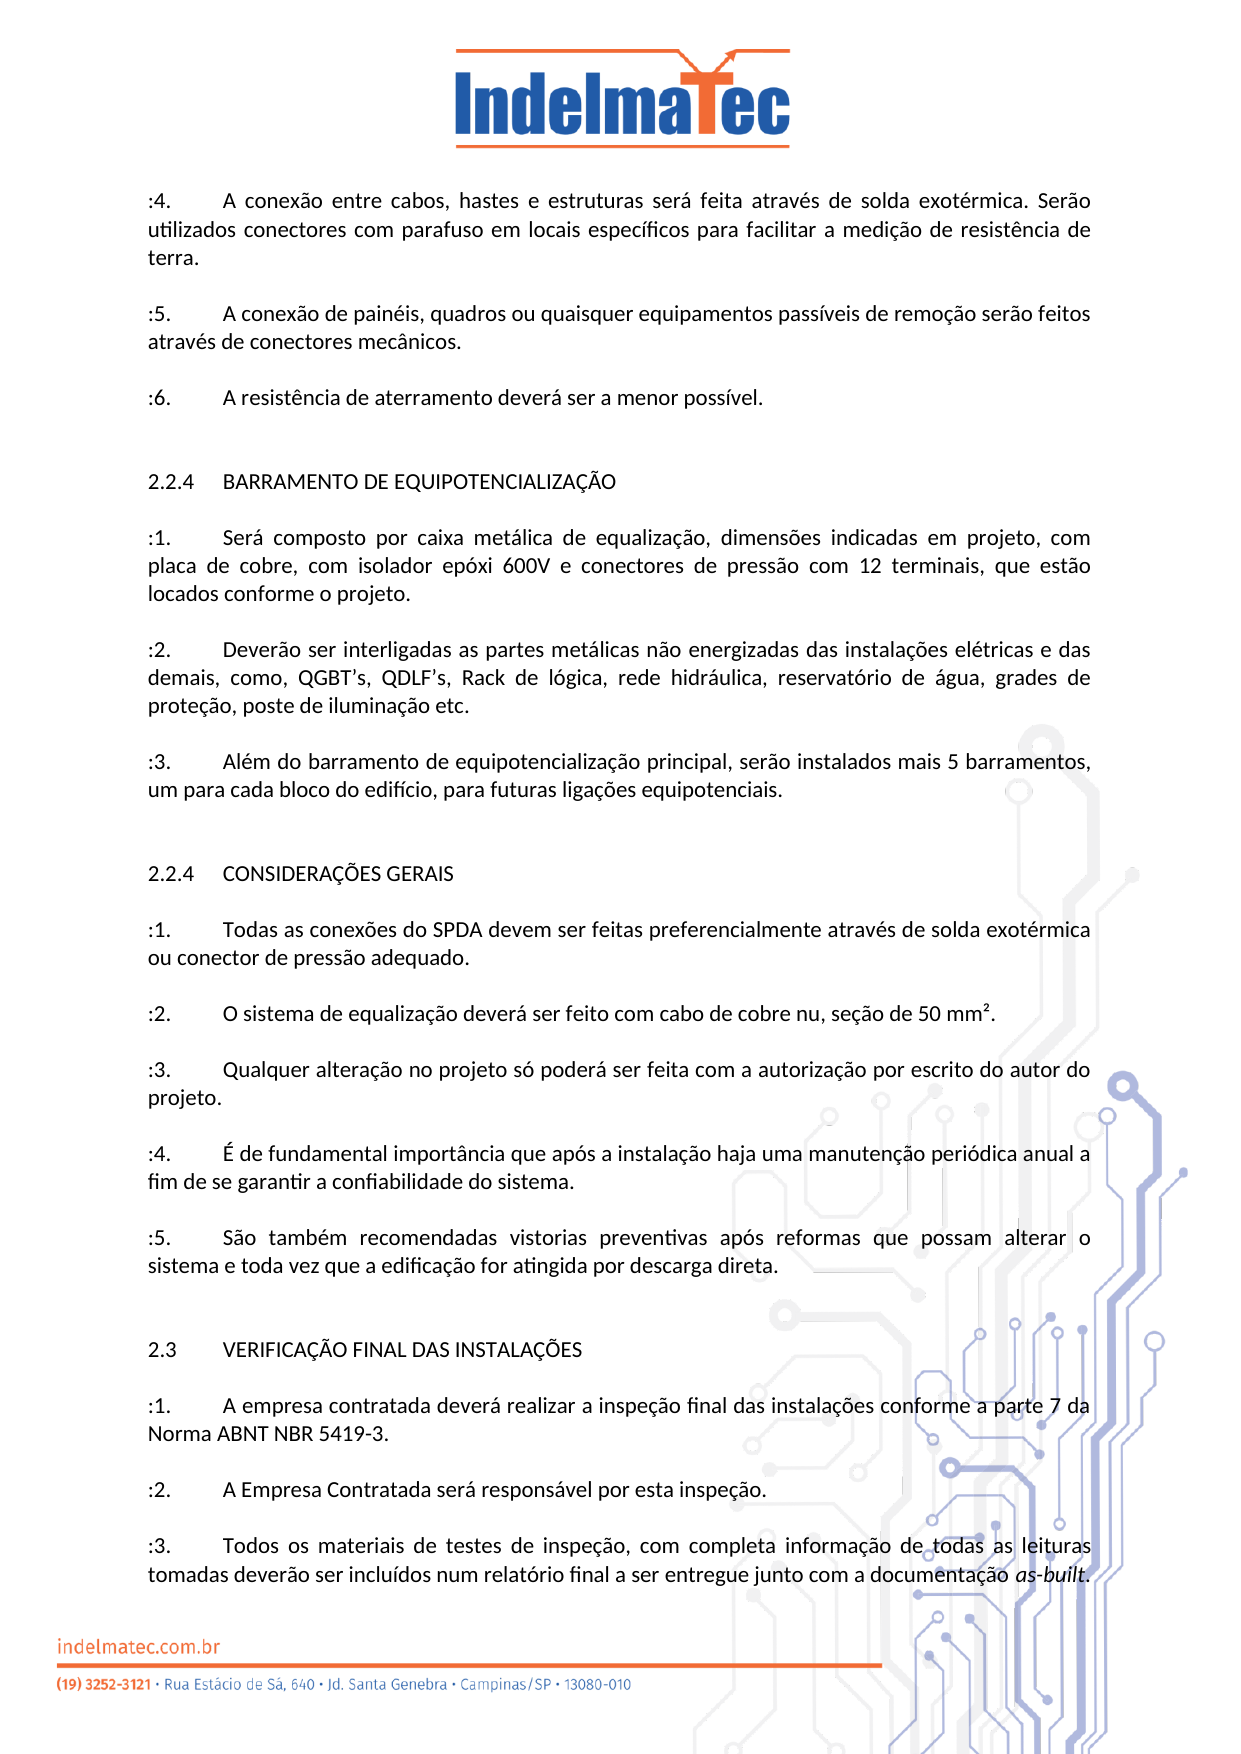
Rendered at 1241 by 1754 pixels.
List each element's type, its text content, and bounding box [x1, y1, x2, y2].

text 2.3 VERIFICAÇÃO FINAL DAS INSTALAÇÕES [148, 1336, 1092, 1363]
text :1. Todas as conexões do SPDA devem ser feitas preferencialmente através de solda exotérmica ou conector de pressão adequado. [148, 915, 1092, 971]
text :1. A empresa contratada deverá realizar a inspeção final das instalações conforme a parte 7 da Norma ABNT NBR 5419-3. [148, 1392, 1092, 1448]
text :1. Será composto por caixa metálica de equalização, dimensões indicadas em projeto, com placa de cobre, com isolador epóxi 600V e conectores de pressão com 12 terminais, que estão locados conforme o projeto. [148, 523, 1092, 607]
text :2. O sistema de equalização deverá ser feito com cabo de cobre nu, seção de 50 mm². [148, 999, 1092, 1027]
text :2. A Empresa Contratada será responsável por esta inspeção. [148, 1476, 1092, 1504]
text :3. Além do barramento de equipotencialização principal, serão instalados mais 5 barramentos, um para cada bloco do edifício, para futuras ligações equipotenciais. [148, 747, 1092, 803]
picture [56, 49, 1188, 1754]
text :4. A conexão entre cabos, hastes e estruturas será feita através de solda exotérmica. Serão utilizados conectores com parafuso em locais específicos para facilitar a medição de resistência de terra. [148, 187, 1092, 271]
text 2.2.4 BARRAMENTO DE EQUIPOTENCIALIZAÇÃO [148, 467, 1092, 495]
text :3. Qualquer alteração no projeto só poderá ser feita com a autorização por escrito do autor do projeto. [148, 1055, 1092, 1111]
text :5. São também recomendadas vistorias preventivas após reformas que possam alterar o sistema e toda vez que a edificação for atingida por descarga direta. [148, 1223, 1092, 1279]
text :5. A conexão de painéis, quadros ou quaisquer equipamentos passíveis de remoção serão feitos através de conectores mecânicos. [148, 299, 1092, 355]
text :4. É de fundamental importância que após a instalação haja uma manutenção periódica anual a fim de se garantir a confiabilidade do sistema. [148, 1139, 1092, 1195]
text 2.2.4 CONSIDERAÇÕES GERAIS [148, 859, 1092, 887]
text :2. Deverão ser interligadas as partes metálicas não energizadas das instalações elétricas e das demais, como, QGBT’s, QDLF’s, Rack de lógica, rede hidráulica, reservatório de água, grades de proteção, poste de iluminação etc. [148, 635, 1092, 719]
text :3. Todos os materiais de testes de inspeção, com completa informação de todas as leituras tomadas deverão ser incluídos num relatório final a ser entregue junto com a documentação as-built. [148, 1532, 1092, 1588]
text :6. A resistência de aterramento deverá ser a menor possível. [148, 383, 1092, 411]
